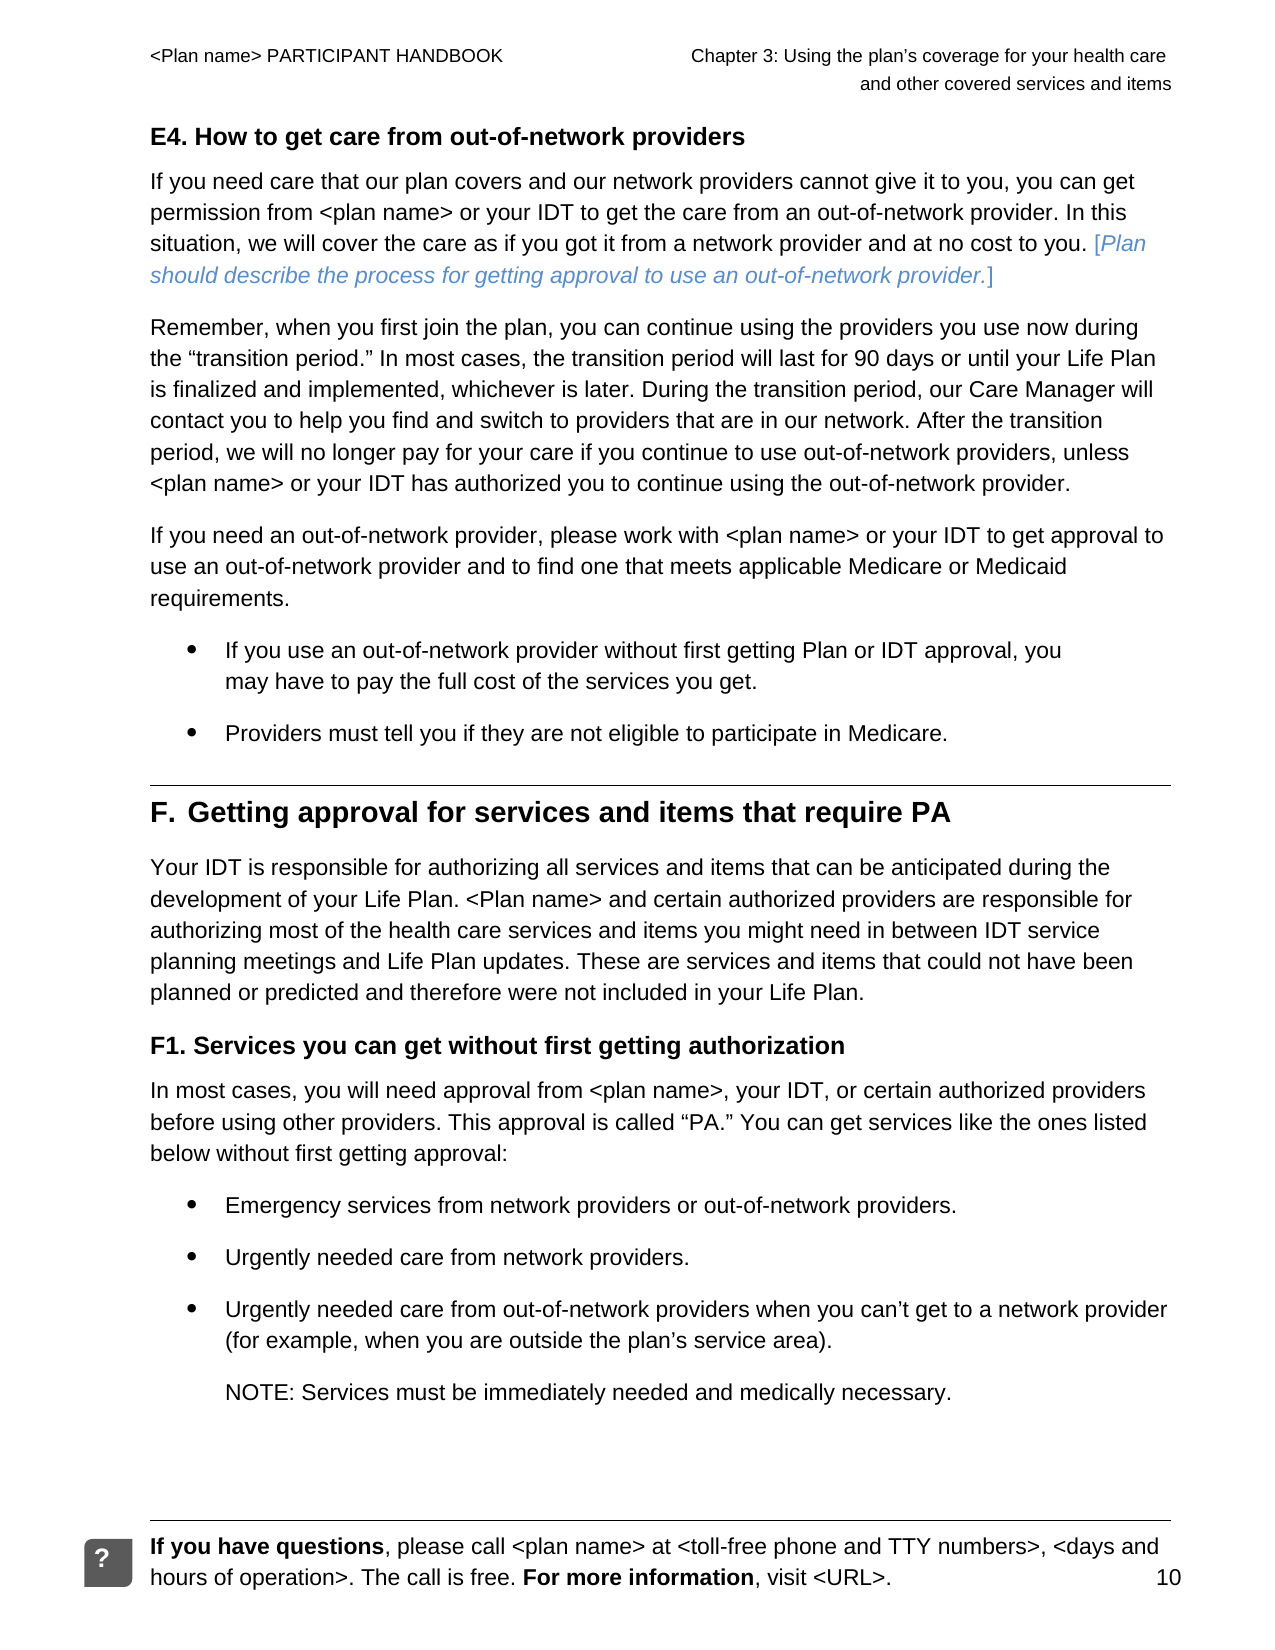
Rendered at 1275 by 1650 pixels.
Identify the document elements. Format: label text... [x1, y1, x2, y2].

list Providers must tell you if they are not eligible to participate in Medicare. [187, 716, 1096, 748]
text Urgently needed care from network providers. [187, 1240, 1171, 1272]
text Your IDT is responsible for authorizing all services and items that can be anticipated during the development of your Life Plan. <Plan name> and certain authorized providers are responsible for authorizing most of the health care services and items you might need in between IDT service planning meetings and Life Plan updates. These are services and items that could not have been planned or predicted and therefore were not included in your Life Plan. [150, 851, 1171, 1007]
list If you use an out-of-network provider without first getting Plan or IDT approval, you may have to pay the full cost of the services you get. [187, 633, 1096, 696]
list NOTE: Services must be immediately needed and medically necessary. [225, 1376, 1096, 1407]
subtitle Getting approval for services and items that require PA [150, 786, 1171, 830]
text If you need an out-of-network provider, please work with <plan name> or your IDT to get approval to use an out-of-network provider and to find one that meets applicable Medicare or Medicaid requirements. [150, 518, 1171, 612]
text Emergency services from network providers or out-of-network providers. [187, 1188, 1171, 1219]
subtitle E4. How to get care from out-of-network providers [150, 118, 1096, 152]
text Urgently needed care from out-of-network providers when you can’t get to a network provider (for example, when you are outside the plan’s service area). [187, 1292, 1171, 1355]
text In most cases, you will need approval from <plan name>, your IDT, or certain authorized providers before using other providers. This approval is called “PA.” You can get services like the ones listed below without first getting approval: [150, 1074, 1171, 1167]
text If you need care that our plan covers and our network providers cannot give it to you, you can get permission from <plan name> or your IDT to get the care from an out-of-network provider. In this situation, we will cover the care as if you got it from a network provider and at no cost to you. [Plan should describe the process for getting approval to use an out-of-network provider.] [150, 164, 1171, 289]
text Remember, when you first join the plan, you can continue using the providers you use now during the “transition period.” In most cases, the transition period will last for 90 days or until your Life Plan is finalized and implemented, whichever is later. During the transition period, our Care Manager will contact you to help you find and switch to providers that are in our network. After the transition period, we will no longer pay for your care if you continue to use out-of-network providers, unless <plan name> or your IDT has authorized you to continue using the out-of-network provider. [150, 310, 1171, 498]
subtitle F1. Services you can get without first getting authorization [150, 1028, 1096, 1061]
